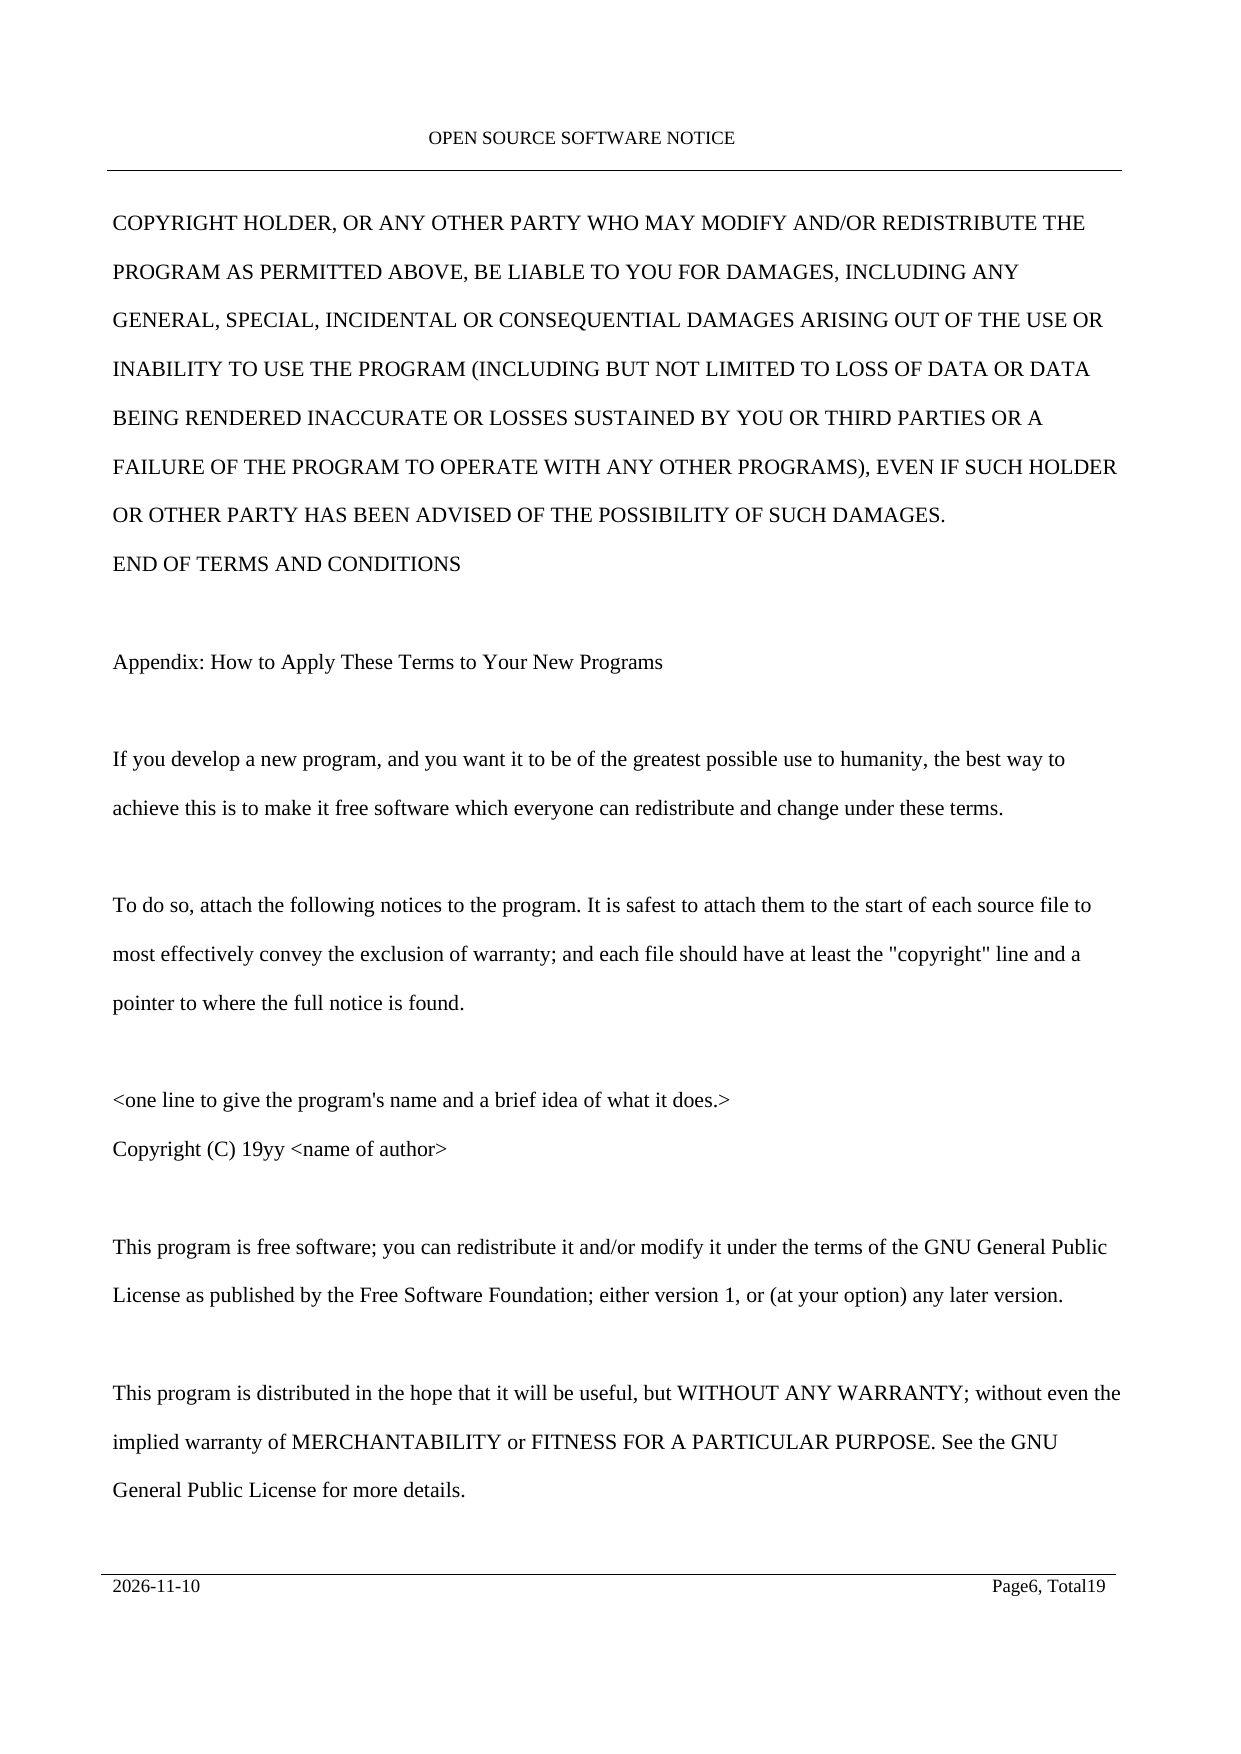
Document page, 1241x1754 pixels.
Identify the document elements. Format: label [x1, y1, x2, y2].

text [112, 206, 1128, 1506]
